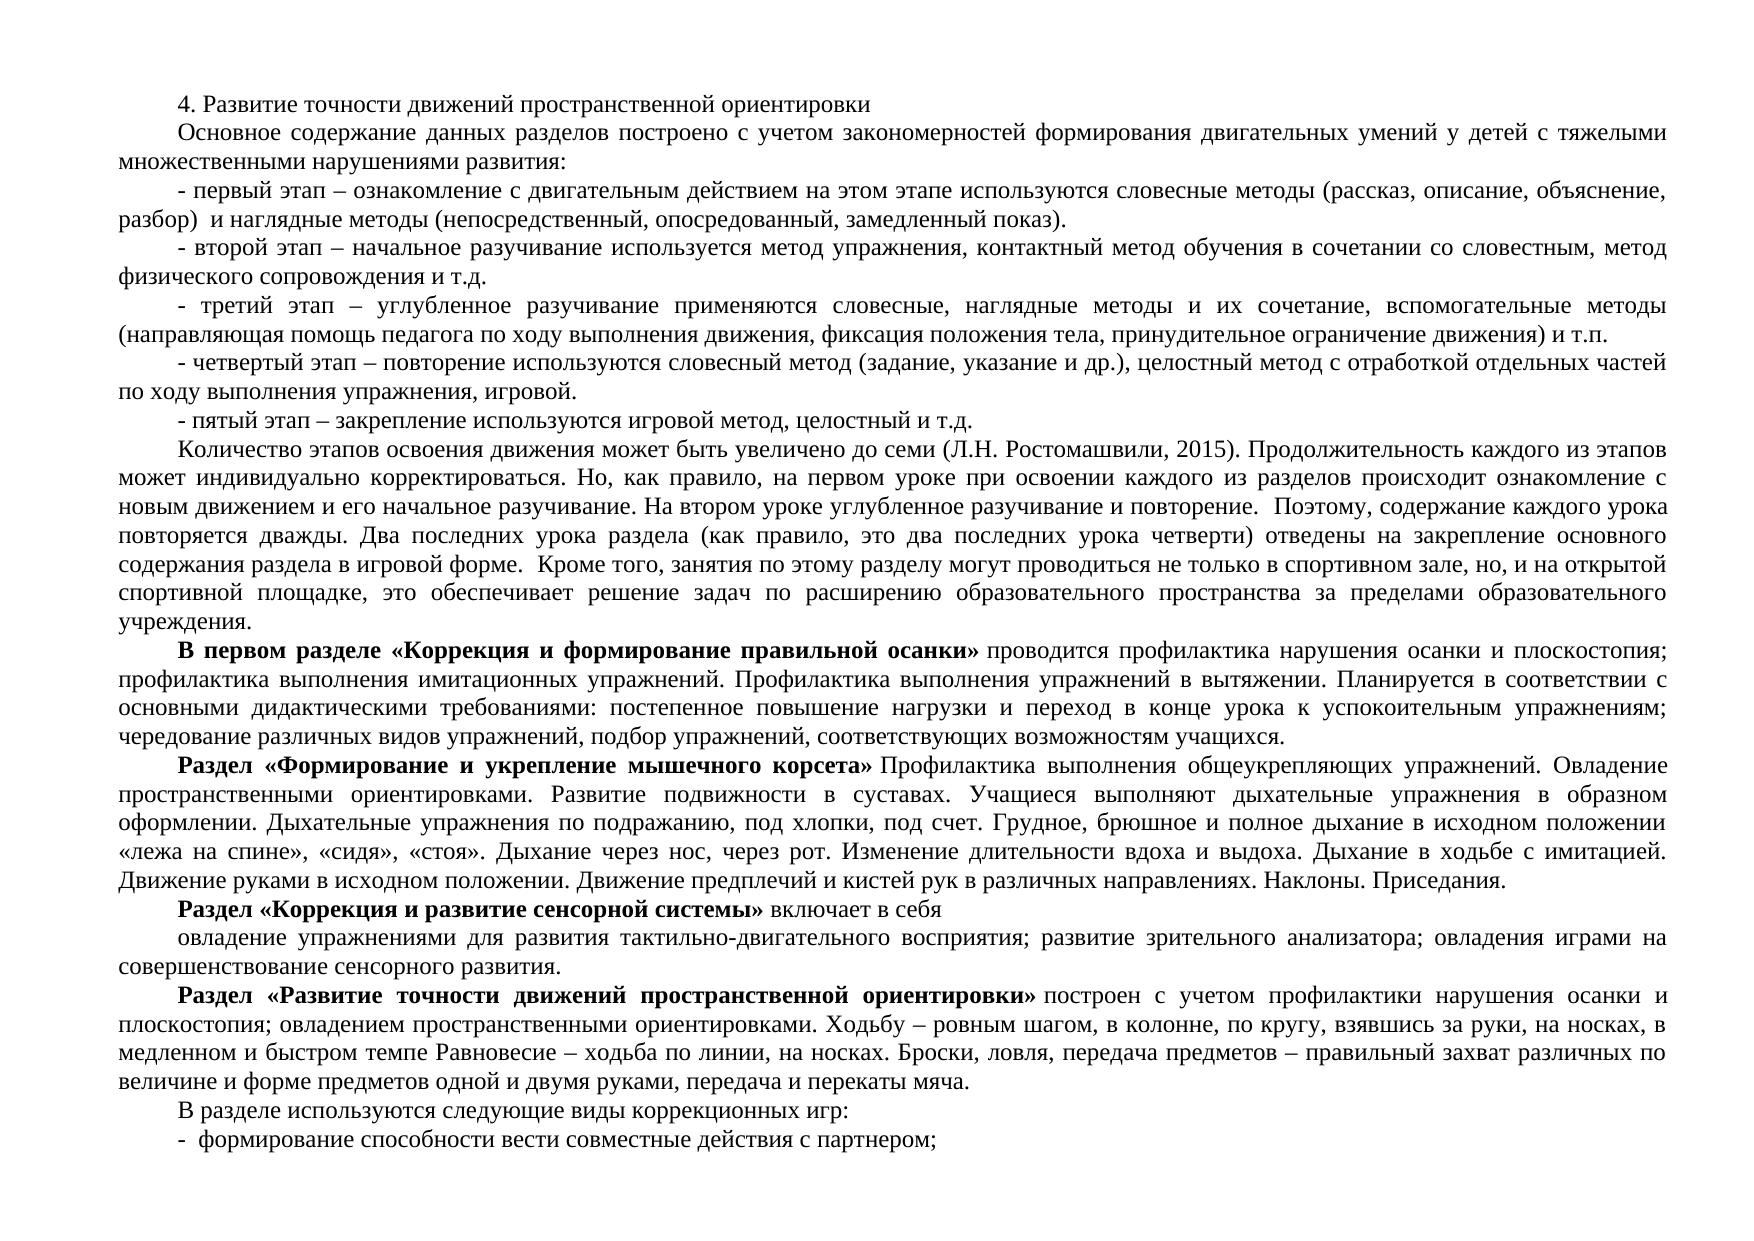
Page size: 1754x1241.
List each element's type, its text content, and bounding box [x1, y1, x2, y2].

text Раздел «Коррекция и развитие сенсорной системы» включает в себя [118, 894, 1668, 922]
text - четвертый этап – повторение используются словесный метод (задание, указание и др.), целостный метод с отработкой отдельных частей по ходу выполнения упражнения, игровой. [118, 347, 1668, 405]
text В первом разделе «Коррекция и формирование правильной осанки» проводится профилактика нарушения осанки и плоскостопия; профилактика выполнения имитационных упражнений. Профилактика выполнения упражнений в вытяжении. Планируется в соответствии с основными дидактическими требованиями: постепенное повышение нагрузки и переход в конце урока к успокоительным упражнениям; чередование различных видов упражнений, подбор упражнений, соответствующих возможностям учащихся. [118, 635, 1668, 750]
text В разделе используются следующие виды коррекционных игр: [118, 1095, 1668, 1124]
text - второй этап – начальное разучивание используется метод упражнения, контактный метод обучения в сочетании со словестным, метод физического сопровождения и т.д. [118, 232, 1668, 290]
text Раздел «Формирование и укрепление мышечного корсета» Профилактика выполнения общеукрепляющих упражнений. Овладение пространственными ориентировками. Развитие подвижности в суставах. Учащиеся выполняют дыхательные упражнения в образном оформлении. Дыхательные упражнения по подражанию, под хлопки, под счет. Грудное, брюшное и полное дыхание в исходном положении «лежа на спине», «сидя», «стоя». Дыхание через нос, через рот. Изменение длительности вдоха и выдоха. Дыхание в ходьбе с имитацией. Движение руками в исходном положении. Движение предплечий и кистей рук в различных направлениях. Наклоны. Приседания. [118, 750, 1668, 894]
text Раздел «Развитие точности движений пространственной ориентировки» построен с учетом профилактики нарушения осанки и плоскостопия; овладением пространственными ориентировками. Ходьбу – ровным шагом, в колонне, по кругу, взявшись за руки, на носках, в медленном и быстром темпе Равновесие – ходьба по линии, на носках. Броски, ловля, передача предметов – правильный захват различных по величине и форме предметов одной и двумя руками, передача и перекаты мяча. [118, 980, 1668, 1095]
text 4. Развитие точности движений пространственной ориентировки [118, 89, 1668, 117]
text Количество этапов освоения движения может быть увеличено до семи (Л.Н. Ростомашвили, 2015). Продолжительность каждого из этапов может индивидуально корректироваться. Но, как правило, на первом уроке при освоении каждого из разделов происходит ознакомление с новым движением и его начальное разучивание. На втором уроке углубленное разучивание и повторение. Поэтому, содержание каждого урока повторяется дважды. Два последних урока раздела (как правило, это два последних урока четверти) отведены на закрепление основного содержания раздела в игровой форме. Кроме того, занятия по этому разделу могут проводиться не только в спортивном зале, но, и на открытой спортивной площадке, это обеспечивает решение задач по расширению образовательного пространства за пределами образовательного учреждения. [118, 434, 1668, 635]
text - первый этап – ознакомление с двигательным действием на этом этапе используются словесные методы (рассказ, описание, объяснение, разбор) и наглядные методы (непосредственный, опосредованный, замедленный показ). [118, 175, 1668, 232]
text Основное содержание данных разделов построено с учетом закономерностей формирования двигательных умений у детей с тяжелыми множественными нарушениями развития: [118, 117, 1668, 175]
text - пятый этап – закрепление используются игровой метод, целостный и т.д. [118, 405, 1668, 434]
text - третий этап – углубленное разучивание применяются словесные, наглядные методы и их сочетание, вспомогательные методы (направляющая помощь педагога по ходу выполнения движения, фиксация положения тела, принудительное ограничение движения) и т.п. [118, 290, 1668, 347]
text - формирование способности вести совместные действия с партнером; [118, 1124, 1668, 1152]
text овладение упражнениями для развития тактильно-двигательного восприятия; развитие зрительного анализатора; овладения играми на совершенствование сенсорного развития. [118, 922, 1668, 980]
